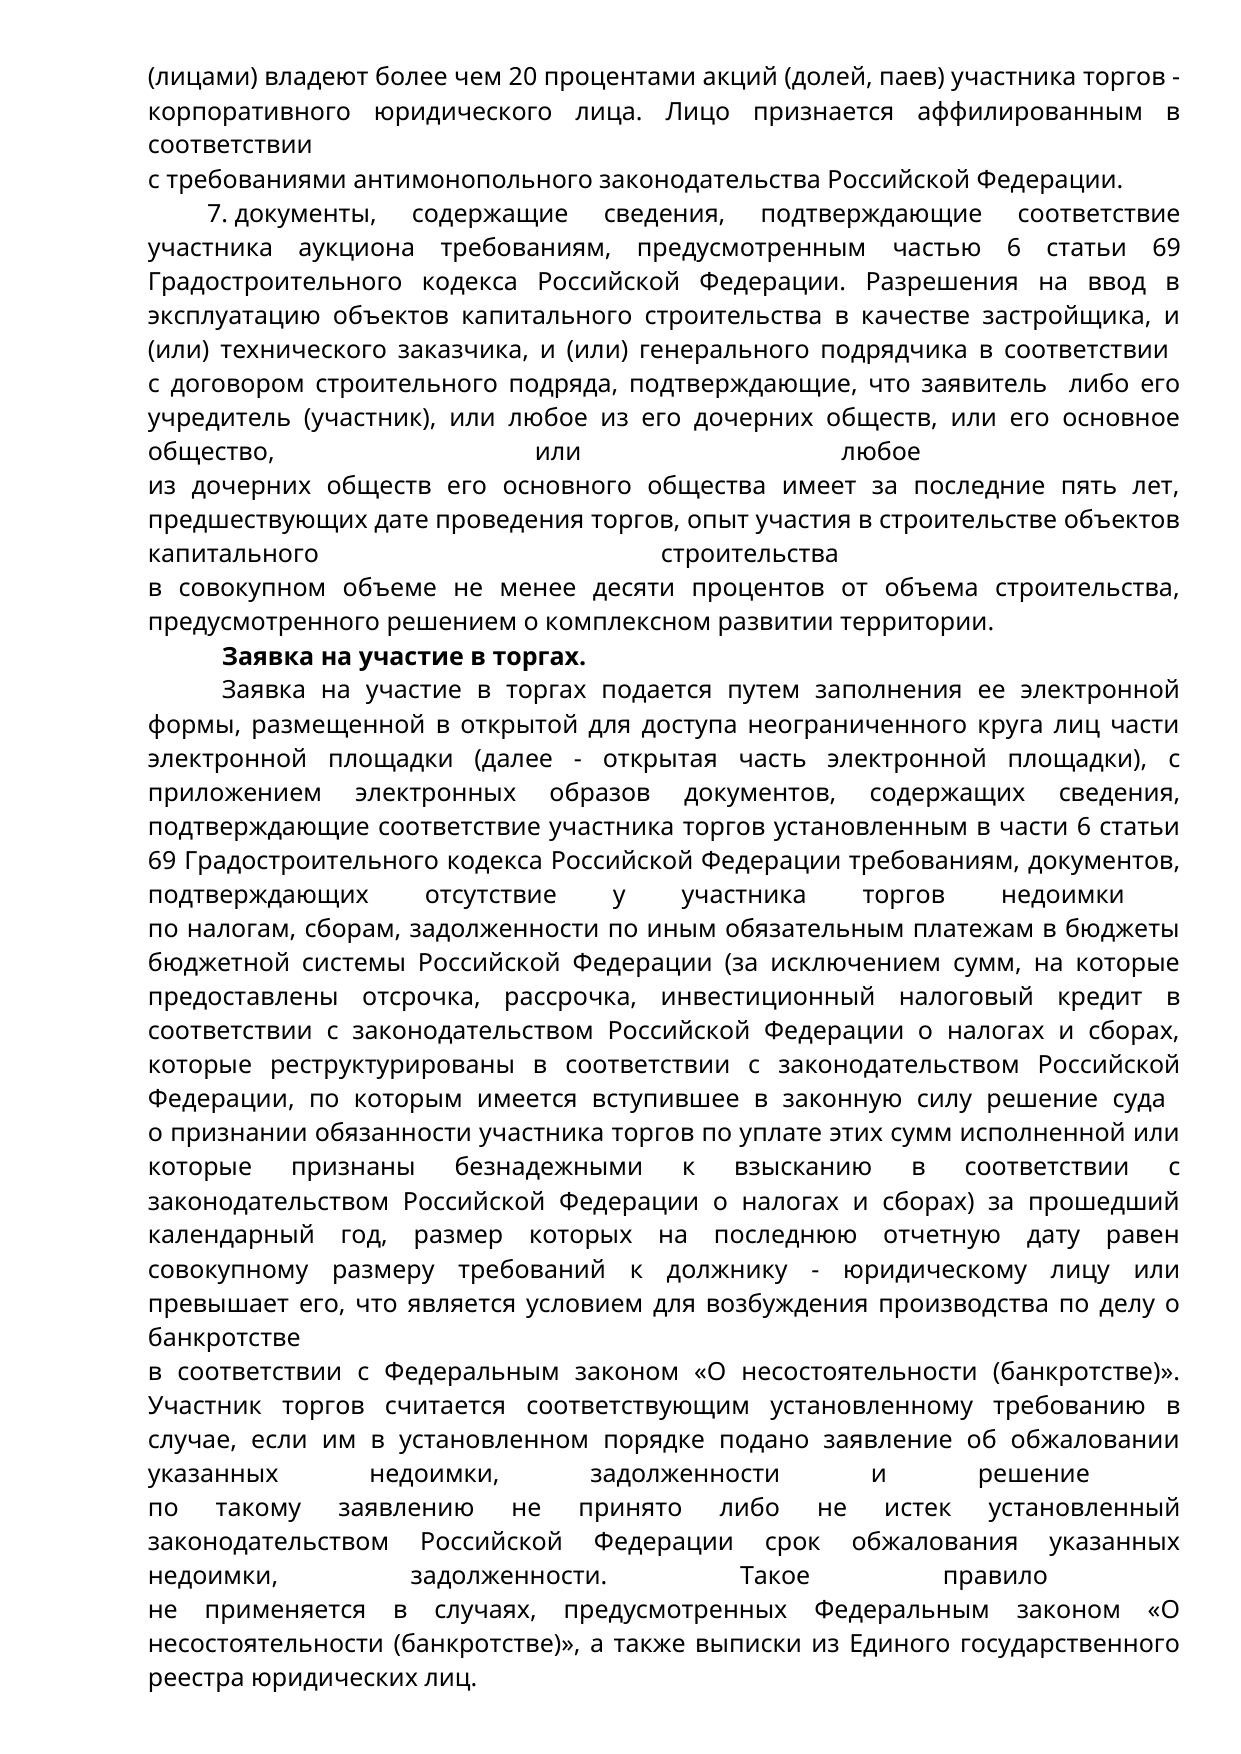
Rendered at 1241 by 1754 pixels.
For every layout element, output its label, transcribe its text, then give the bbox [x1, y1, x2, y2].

text Заявка на участие в торгах подается путем заполнения ее электронной формы, размещенной в открытой для доступа неограниченного круга лиц части электронной площадки (далее - открытая часть электронной площадки), с приложением электронных образов документов, содержащих сведения, подтверждающие соответствие участника торгов установленным в части 6 статьи 69 Градостроительного кодекса Российской Федерации требованиям, документов, подтверждающих отсутствие у участника торгов недоимки по налогам, сборам, задолженности по иным обязательным платежам в бюджеты бюджетной системы Российской Федерации (за исключением сумм, на которые предоставлены отсрочка, рассрочка, инвестиционный налоговый кредит в соответствии с законодательством Российской Федерации о налогах и сборах, которые реструктурированы в соответствии с законодательством Российской Федерации, по которым имеется вступившее в законную силу решение суда о признании обязанности участника торгов по уплате этих сумм исполненной или которые признаны безнадежными к взысканию в соответствии с законодательством Российской Федерации о налогах и сборах) за прошедший календарный год, размер которых на последнюю отчетную дату равен совокупному размеру требований к должнику - юридическому лицу или превышает его, что является условием для возбуждения производства по делу о банкротстве в соответствии с Федеральным законом «О несостоятельности (банкротстве)». Участник торгов считается соответствующим установленному требованию в случае, если им в установленном порядке подано заявление об обжаловании указанных недоимки, задолженности и решение по такому заявлению не принято либо не истек установленный законодательством Российской Федерации срок обжалования указанных недоимки, задолженности. Такое правило не применяется в случаях, предусмотренных Федеральным законом «О несостоятельности (банкротстве)», а также выписки из Единого государственного реестра юридических лиц. [148, 672, 1181, 1694]
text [148, 59, 1181, 195]
text 7. документы, содержащие сведения, подтверждающие соответствие участника аукциона требованиям, предусмотренным частью 6 статьи 69 Градостроительного кодекса Российской Федерации. Разрешения на ввод в эксплуатацию объектов капитального строительства в качестве застройщика, и (или) технического заказчика, и (или) генерального подрядчика в соответствии с договором строительного подряда, подтверждающие, что заявитель либо его учредитель (участник), или любое из его дочерних обществ, или его основное общество, или любое из дочерних обществ его основного общества имеет за последние пять лет, предшествующих дате проведения торгов, опыт участия в строительстве объектов капитального строительства в совокупном объеме не менее десяти процентов от объема строительства, предусмотренного решением о комплексном развитии территории. [148, 195, 1181, 638]
text Заявка на участие в торгах. [148, 638, 1181, 672]
